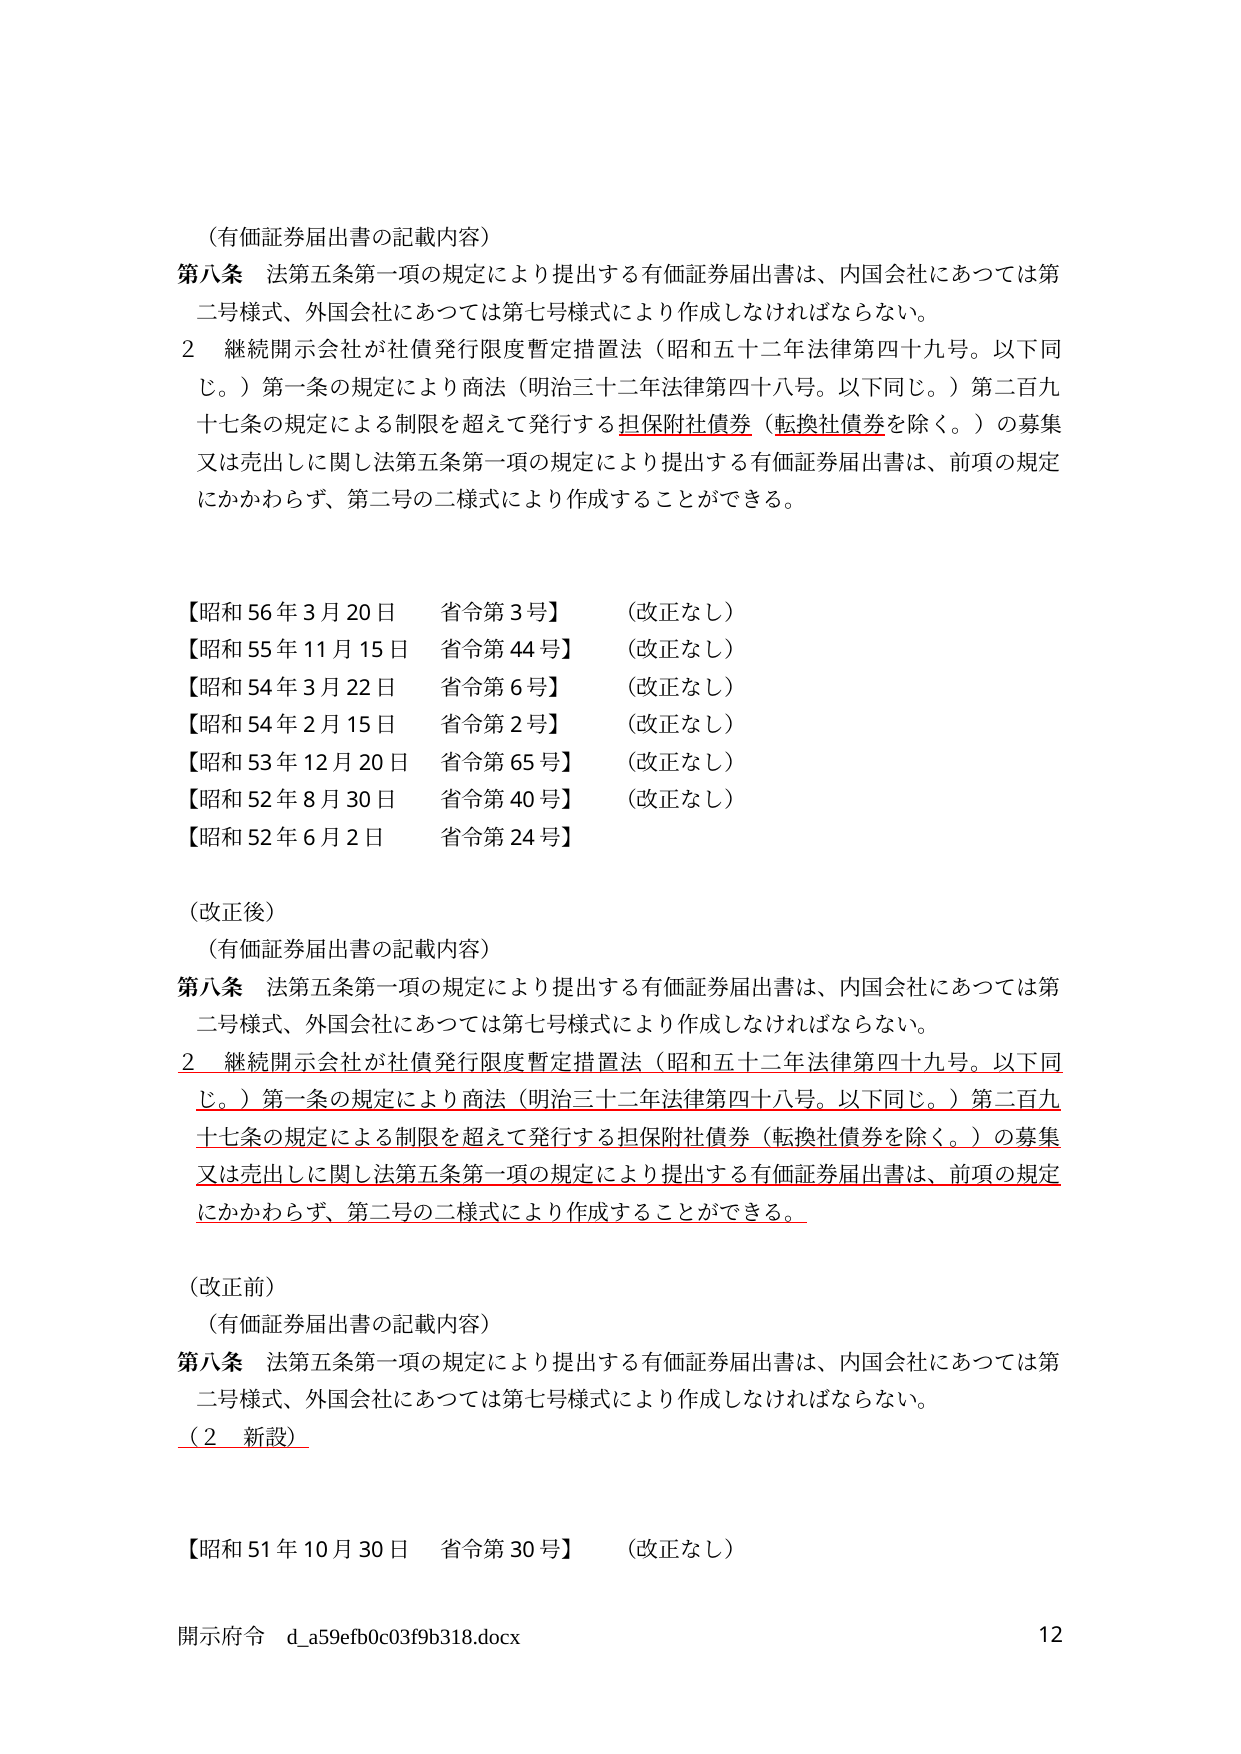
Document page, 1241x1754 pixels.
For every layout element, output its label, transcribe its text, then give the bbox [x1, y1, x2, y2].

text ２ 継続開示会社が社債発行限度暫定措置法（昭和五十二年法律第四十九号。以下同じ。）第一条の規定により商法（明治三十二年法律第四十八号。以下同じ。）第二百九十七条の規定による制限を超えて発行する担保附社債券（転換社債券を除く。）の募集又は売出しに関し法第五条第一項の規定により提出する有価証券届出書は、前項の規定にかかわらず、第二号の二様式により作成することができる。 [177, 1042, 1063, 1072]
text 【昭和53年12月20日 省令第65号】 （改正なし） [177, 742, 1063, 779]
text 【昭和56年3月20日 省令第3号】 （改正なし） [177, 592, 1063, 629]
text 第八条 法第五条第一項の規定により提出する有価証券届出書は、内国会社にあつては第二号様式、外国会社にあつては第七号様式により作成しなければならない。 [177, 967, 1063, 1042]
text 【昭和55年11月15日 省令第44号】 （改正なし） [177, 629, 1063, 667]
text 第八条 法第五条第一項の規定により提出する有価証券届出書は、内国会社にあつては第二号様式、外国会社にあつては第七号様式により作成しなければならない。 [177, 254, 1063, 329]
text ２ 継続開示会社が社債発行限度暫定措置法（昭和五十二年法律第四十九号。以下同じ。）第一条の規定により商法（明治三十二年法律第四十八号。以下同じ。）第二百九十七条の規定による制限を超えて発行する担保附社債券（転換社債券を除く。）の募集又は売出しに関し法第五条第一項の規定により提出する有価証券届出書は、前項の規定にかかわらず、第二号の二様式により作成することができる。 [177, 1073, 1063, 1229]
text （改正前） [177, 1267, 1063, 1304]
text （有価証券届出書の記載内容） [196, 1304, 1063, 1342]
text 【昭和54年3月22日 省令第6号】 （改正なし） [177, 667, 1063, 704]
text 【昭和52年6月2日 省令第24号】 [177, 817, 1063, 854]
text 【昭和51年10月30日 省令第30号】 （改正なし） [177, 1529, 1063, 1567]
text 【昭和52年8月30日 省令第40号】 （改正なし） [177, 779, 1063, 817]
text （有価証券届出書の記載内容） [196, 929, 1063, 967]
text 【昭和54年2月15日 省令第2号】 （改正なし） [177, 704, 1063, 742]
text （有価証券届出書の記載内容） [196, 217, 1063, 254]
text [177, 1342, 1063, 1417]
text （改正後） [177, 892, 1063, 929]
text （２ 新設） [177, 1417, 1063, 1454]
text ２ 継続開示会社が社債発行限度暫定措置法（昭和五十二年法律第四十九号。以下同じ。）第一条の規定により商法（明治三十二年法律第四十八号。以下同じ。）第二百九十七条の規定による制限を超えて発行する担保附社債券（転換社債券を除く。）の募集又は売出しに関し法第五条第一項の規定により提出する有価証券届出書は、前項の規定にかかわらず、第二号の二様式により作成することができる。 [177, 329, 1063, 517]
